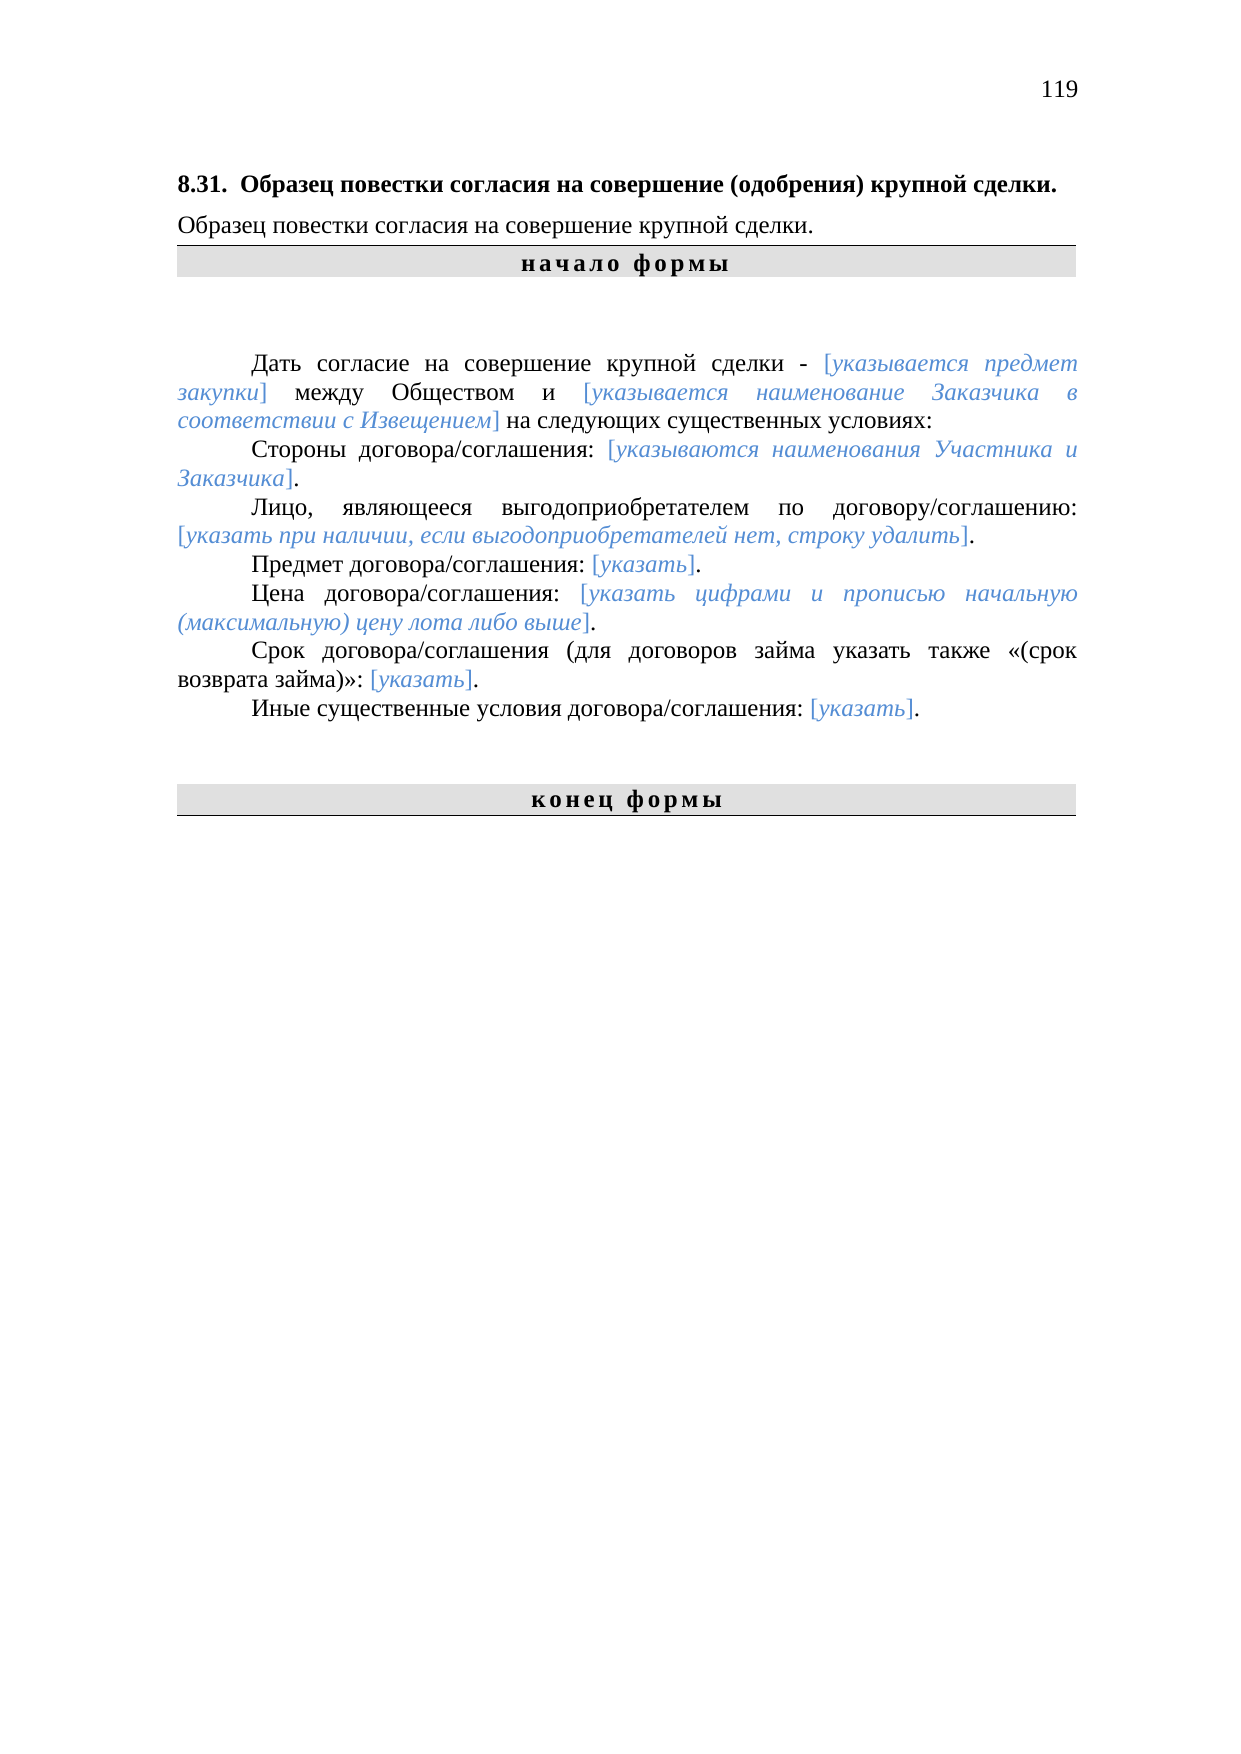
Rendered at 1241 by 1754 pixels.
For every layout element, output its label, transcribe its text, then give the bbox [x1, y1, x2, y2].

text 8.31. Образец повестки согласия на совершение (одобрения) крупной сделки. [177, 169, 1078, 197]
text начало формы [177, 246, 1076, 277]
text Образец повестки согласия на совершение крупной сделки. [177, 210, 1078, 239]
text Дать согласие на совершение крупной сделки - [указывается предмет закупки] между Обществом и [указывается наименование Заказчика в соответствии с Извещением] на следующих существенных условиях: [177, 348, 1078, 434]
text Предмет договора/соглашения: [указать]. [177, 549, 1078, 578]
text Стороны договора/соглашения: [указываются наименования Участника и Заказчика]. [177, 434, 1078, 492]
text Цена договора/соглашения: [указать цифрами и прописью начальную (максимальную) цену лота либо выше]. [177, 578, 1078, 635]
text Лицо, являющееся выгодоприобретателем по договору/соглашению: [указать при наличии, если выгодоприобретателей нет, строку удалить]. [177, 492, 1078, 549]
text Срок договора/соглашения (для договоров займа указать также «(срок возврата займа)»: [указать]. [177, 635, 1078, 693]
text Иные существенные условия договора/соглашения: [указать]. [177, 693, 1078, 722]
text конец формы [177, 784, 1076, 815]
